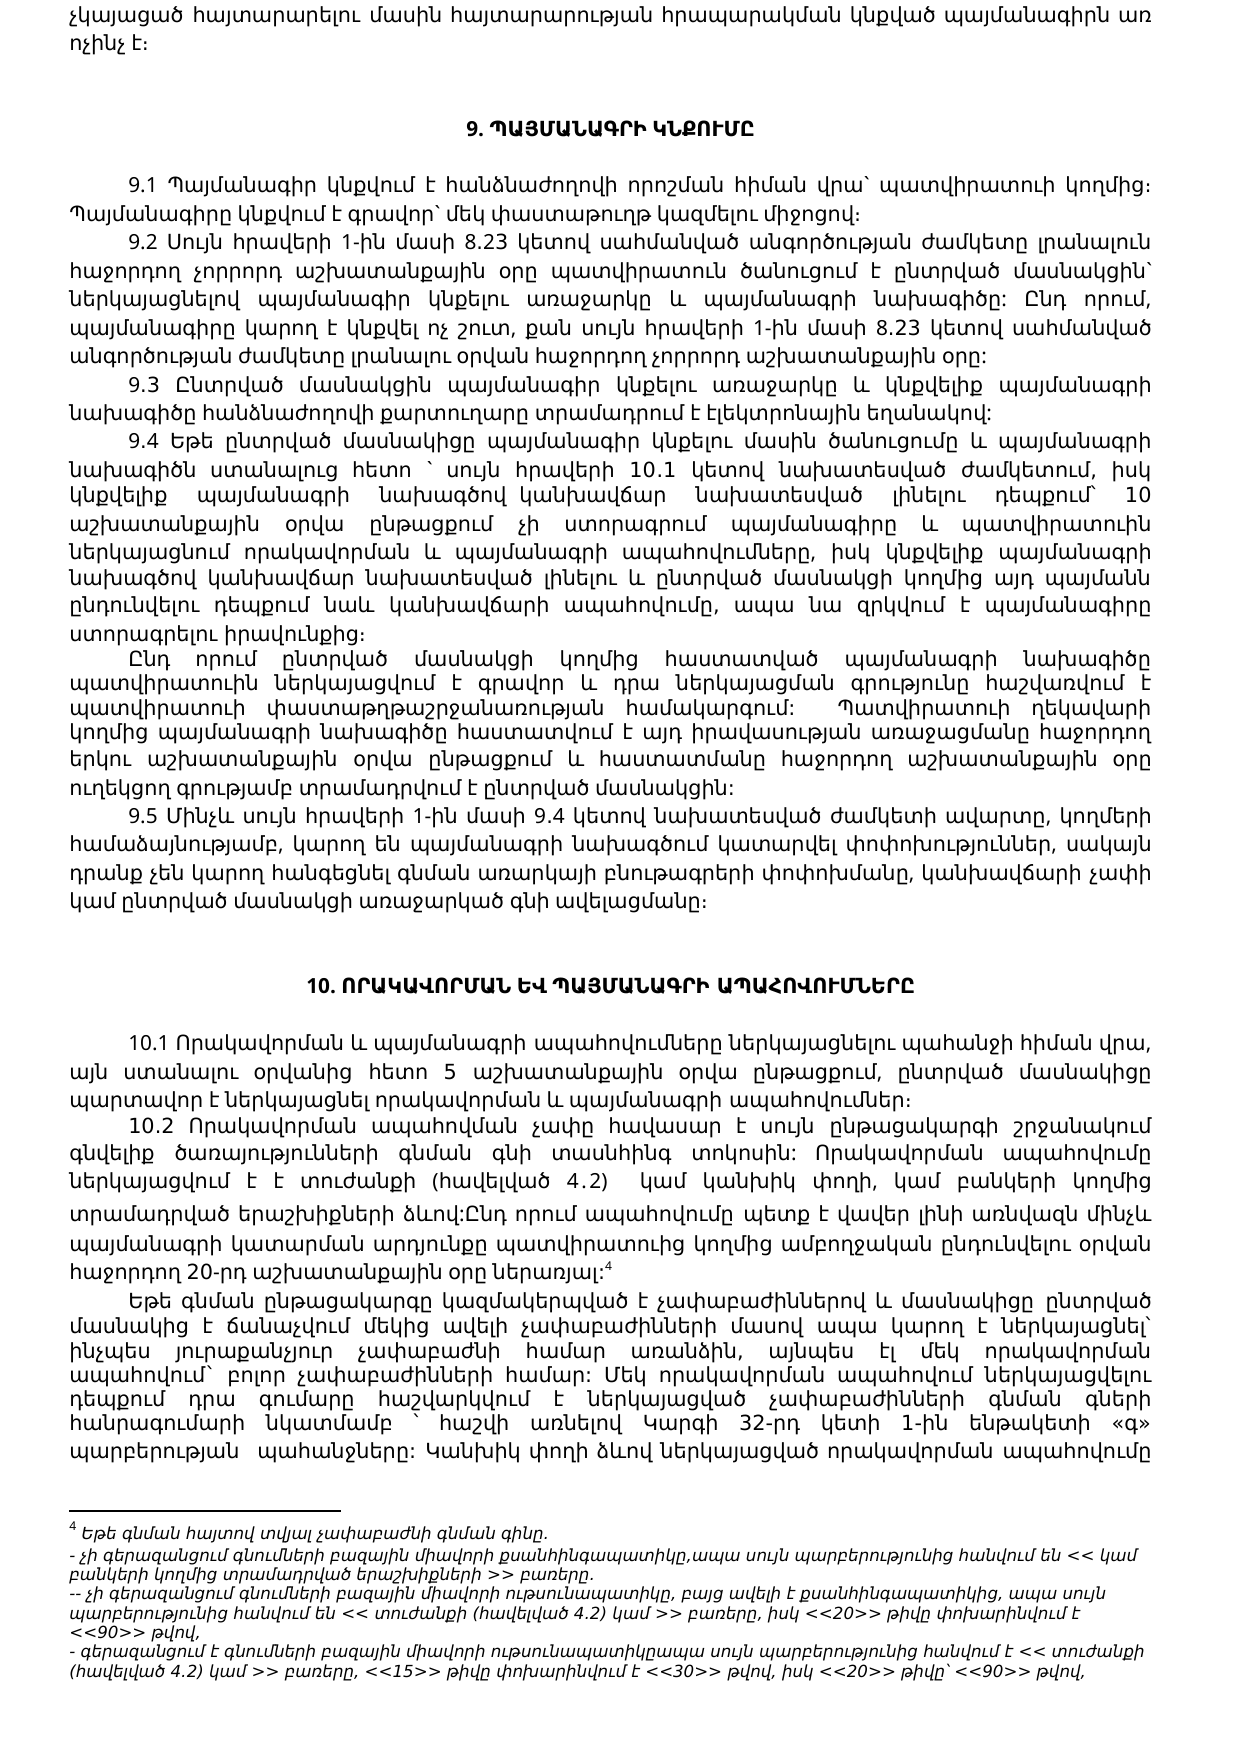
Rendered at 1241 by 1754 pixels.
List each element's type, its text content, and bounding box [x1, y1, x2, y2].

text 10. ՈՐԱԿԱՎՈՐՄԱՆ ԵՎ ՊԱՅՄԱՆԱԳՐԻ ԱՊԱՀՈՎՈՒՄՆԵՐԸ [69, 972, 1152, 1000]
text 9.1 Պայմանագիր կնքվում է հանձնաժողովի որոշման հիման վրա` պատվիրատուի կողմից։ Պայմանագիրը կնքվում է գրավոր` մեկ փաստաթուղթ կազմելու միջոցով։ [69, 171, 1152, 227]
text 9.3 Ընտրված մասնակցին պայմանագիր կնքելու առաջարկը և կնքվելիք պայմանագրի նախագիծը հանձնաժողովի քարտուղարը տրամադրում է էլեկտրոնային եղանակով: [69, 370, 1152, 427]
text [69, 0, 1152, 57]
text Ընդ որում ընտրված մասնակցի կողմից հաստատված պայմանագրի նախագիծը պատվիրատուին ներկայացվում է գրավոր և դրա ներկայացման գրությունը հաշվառվում է պատվիրատուի փաստաթղթաշրջանառության համակարգում: Պատվիրատուի ղեկավարի կողմից պայմանագրի նախագիծը հաստատվում է այդ իրավասության առաջացմանը հաջորդող երկու աշխատանքային օրվա ընթացքում և հաստատմանը հաջորդող աշխատանքային օրը ուղեկցող գրությամբ տրամադրվում է ընտրված մասնակցին: [69, 647, 1152, 801]
text 9. ՊԱՅՄԱՆԱԳՐԻ ԿՆՔՈՒՄԸ [69, 114, 1152, 142]
text 9.2 Սույն հրավերի 1-ին մասի 8.23 կետով սահմանված անգործության ժամկետը լրանալուն հաջորդող չորրորդ աշխատանքային օրը պատվիրատուն ծանուցում է ընտրված մասնակցին` ներկայացնելով պայմանագիր կնքելու առաջարկը և պայմանագրի նախագիծը: Ընդ որում, պայմանագիրը կարող է կնքվել ոչ շուտ, քան սույն հրավերի 1-ին մասի 8.23 կետով սահմանված անգործության ժամկետը լրանալու օրվան հաջորդող չորրորդ աշխատանքային օրը: [69, 227, 1152, 370]
text 9.4 Եթե ընտրված մասնակիցը պայմանագիր կնքելու մասին ծանուցումը և պայմանագրի նախագիծն ստանալուց հետո ` սույն հրավերի 10․1 կետով նախատեսված ժամկետում, իսկ կնքվելիք պայմանագրի նախագծով կանխավճար նախատեսված լինելու դեպքում՝ 10 աշխատանքային օրվա ընթացքում չի ստորագրում պայմանագիրը և պատվիրատուին ներկայացնում որակավորման և պայմանագրի ապահովումները, իսկ կնքվելիք պայմանագրի նախագծով կանխավճար նախատեսված լինելու և ընտրված մասնակցի կողմից այդ պայմանն ընդունվելու դեպքում նաև կանխավճարի ապահովումը, ապա նա զրկվում է պայմանագիրը ստորագրելու իրավունքից։ [69, 427, 1152, 647]
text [69, 1286, 1152, 1464]
text 10.1 Որակավորման և պայմանագրի ապահովումները ներկայացնելու պահանջի հիման վրա, այն ստանալու օրվանից հետո 5 աշխատանքային օրվա ընթացքում, ընտրված մասնակիցը պարտավոր է ներկայացնել որակավորման և պայմանագրի ապահովումներ։ [69, 1028, 1152, 1114]
text 9.5 Մինչև սույն հրավերի 1-ին մասի 9.4 կետով նախատեսված ժամկետի ավարտը, կողմերի համաձայնությամբ, կարող են պայմանագրի նախագծում կատարվել փոփոխություններ, սակայն դրանք չեն կարող հանգեցնել գնման առարկայի բնութագրերի փոփոխմանը, կանխավճարի չափի կամ ընտրված մասնակցի առաջարկած գնի ավելացմանը։ [69, 801, 1152, 915]
text 10.2 Որակավորման ապահովման չափը հավասար է սույն ընթացակարգի շրջանակում գնվելիք ծառայությունների գնման գնի տասնհինգ տոկոսին: Որակավորման ապահովումը ներկայացվում է է տուժանքի (հավելված 4․2) կամ կանխիկ փողի, կամ բանկերի կողմից տրամադրված երաշխիքների ձևով:Ընդ որում ապահովումը պետք է վավեր լինի առնվազն մինչև պայմանագրի կատարման արդյունքը պատվիրատուից կողմից ամբողջական ընդունվելու օրվան հաջորդող 20-րդ աշխատանքային օրը ներառյալ: [69, 1114, 1152, 1286]
